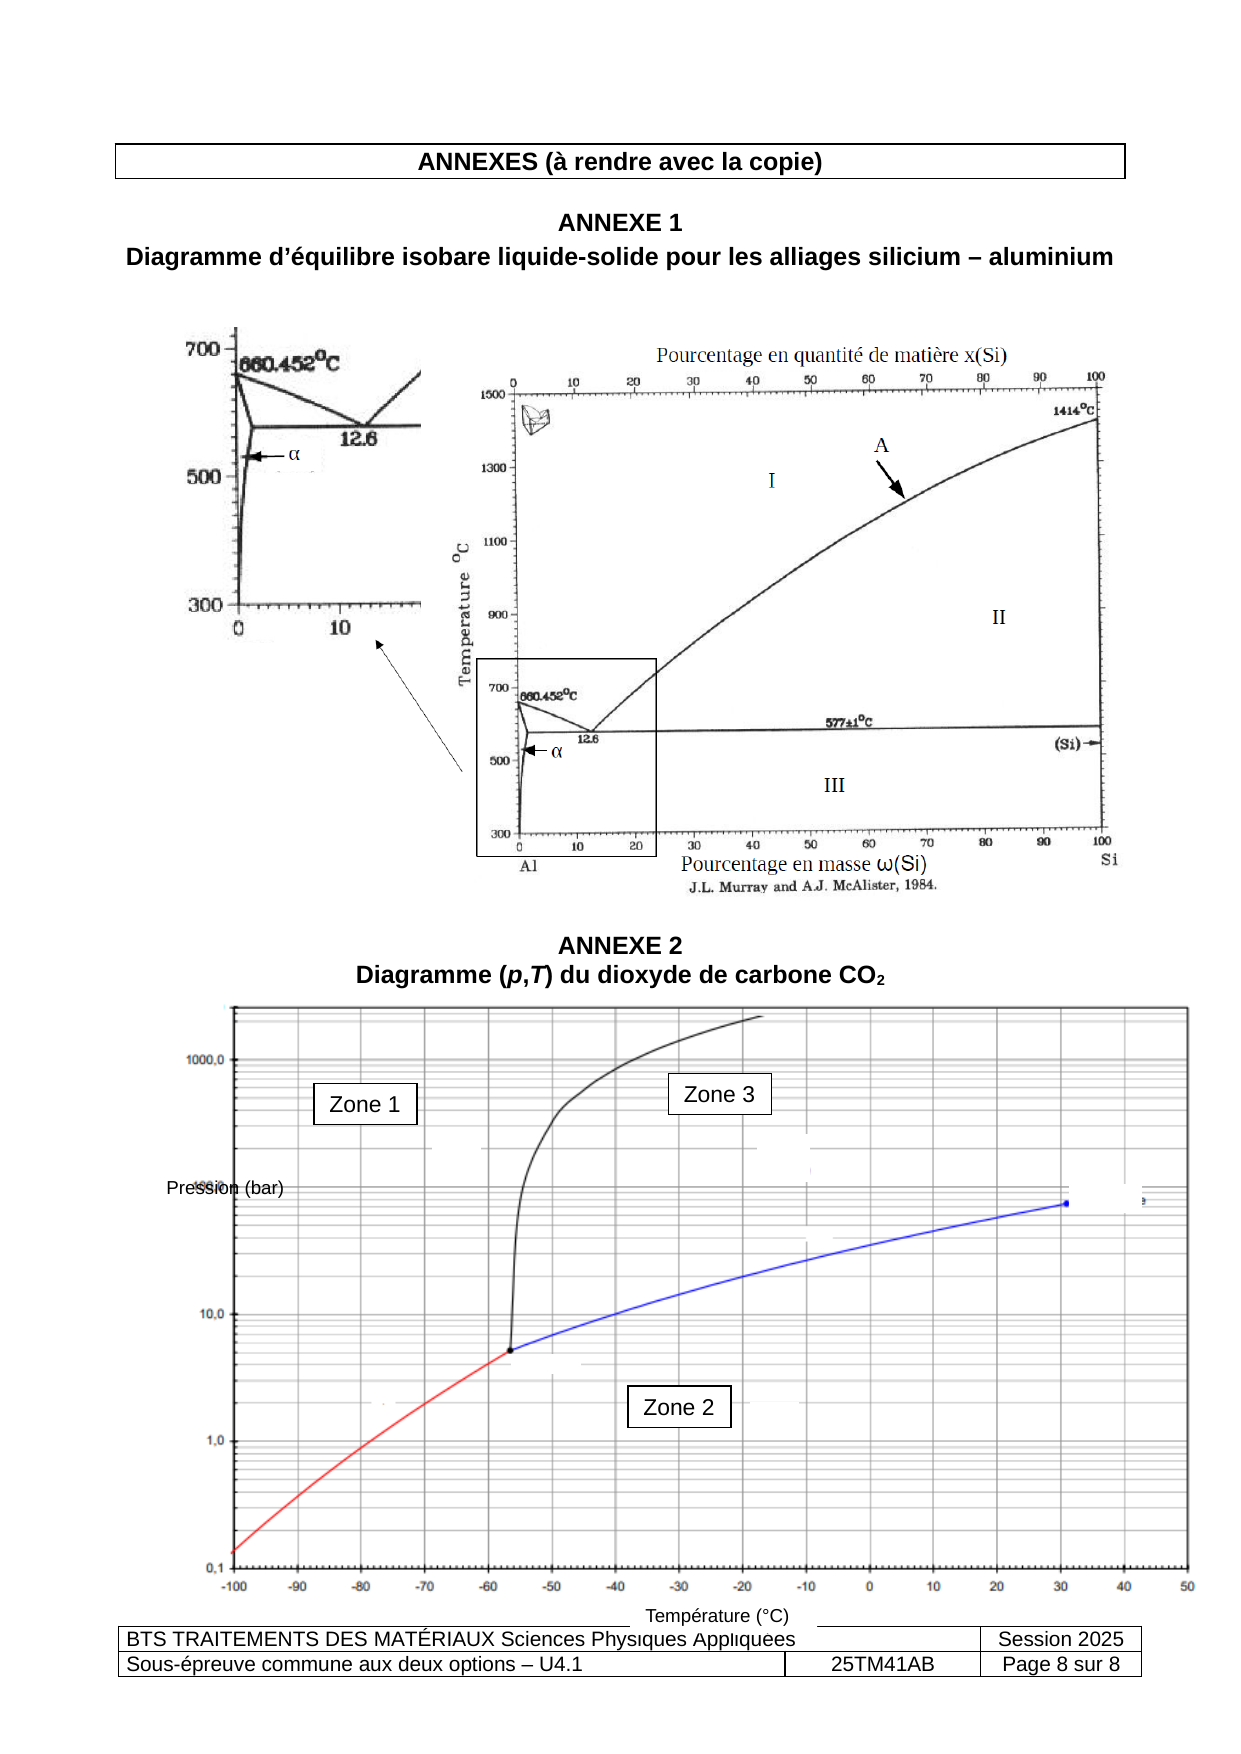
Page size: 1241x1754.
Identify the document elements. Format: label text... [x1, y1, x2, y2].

picture [155, 287, 1160, 915]
text ANNEXE 2 Diagramme (p,T) du dioxyde de carbone CO2 [118, 931, 1122, 988]
text ANNEXES (à rendre avec la copie) [116, 145, 1124, 178]
text ANNEXE 1 Diagramme d’équilibre isobare liquide-solide pour les alliages silicium – aluminium [118, 208, 1122, 270]
